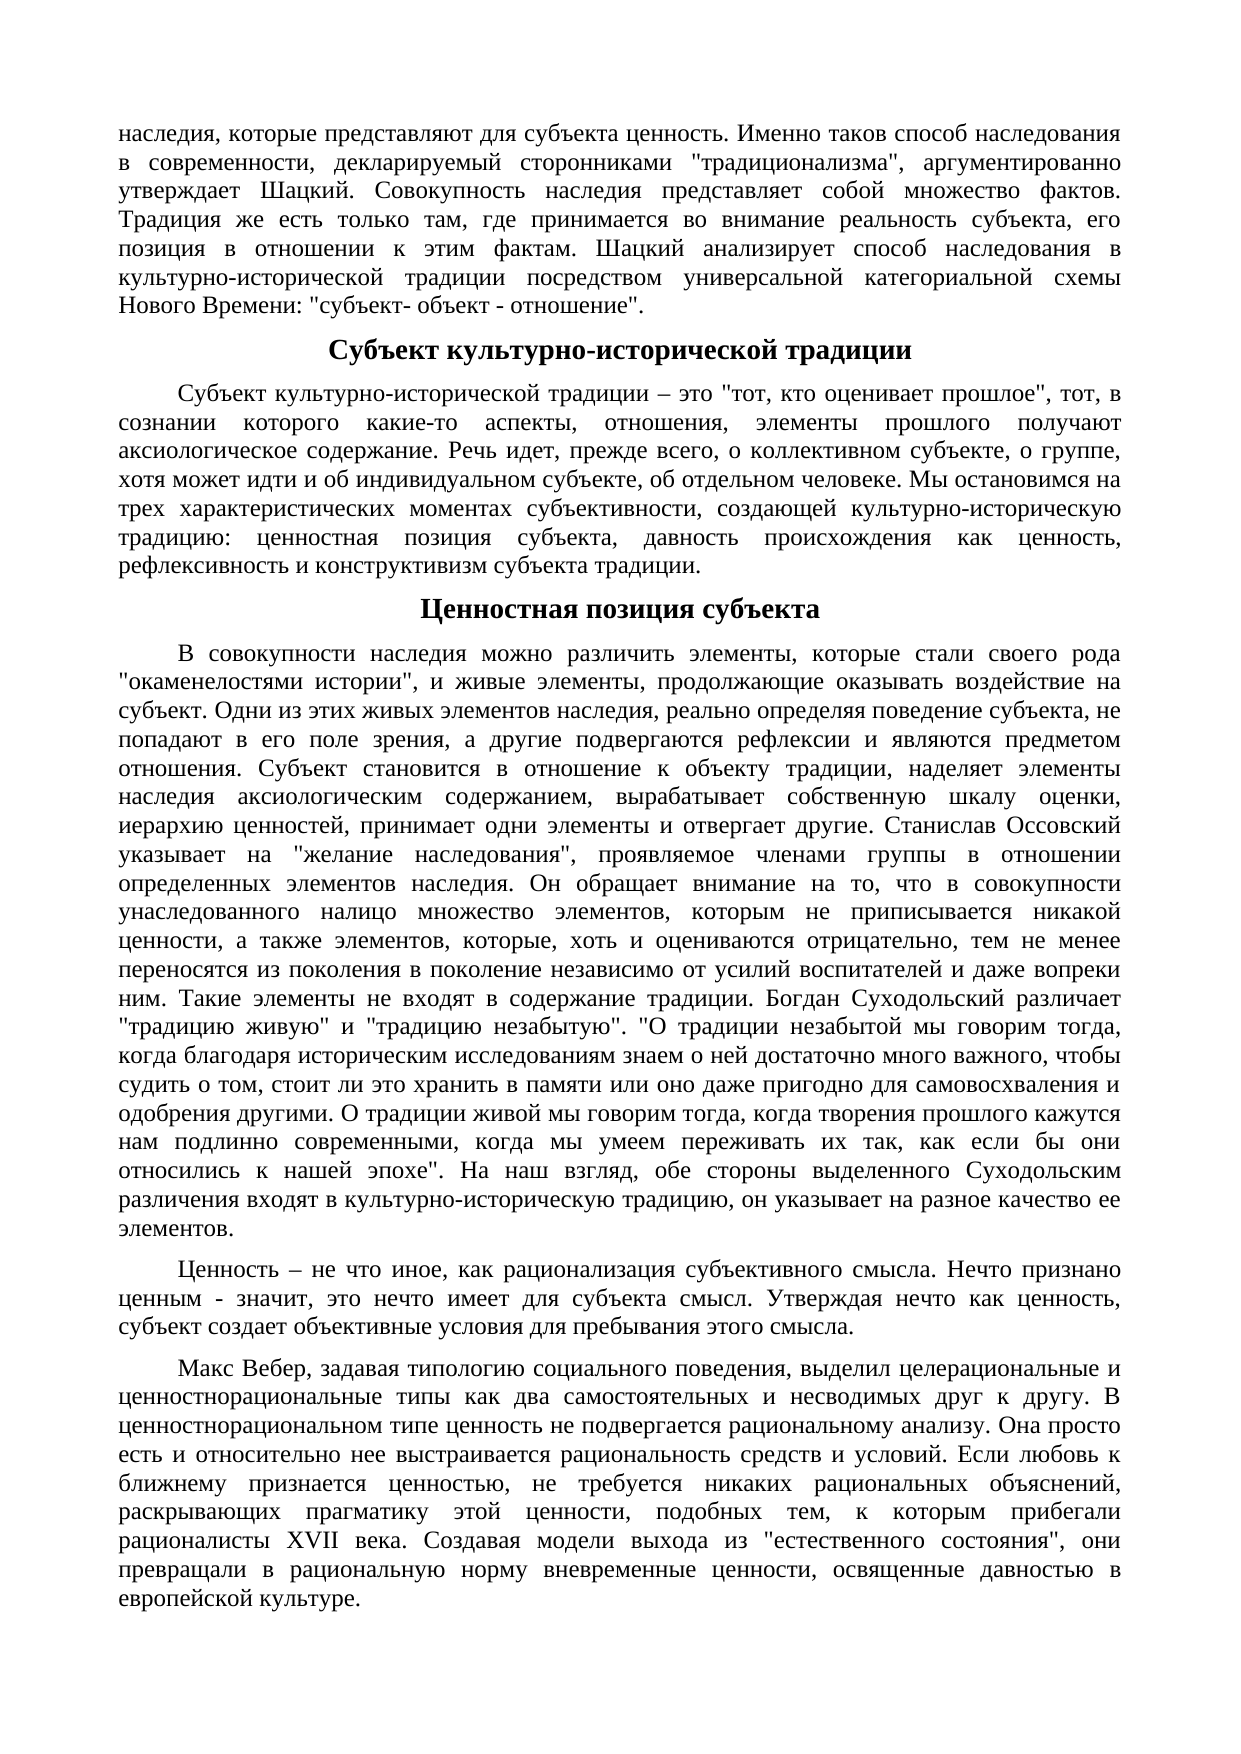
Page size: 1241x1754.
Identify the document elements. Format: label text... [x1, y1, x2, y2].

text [118, 118, 1122, 319]
text В совокупности наследия можно различить элементы, которые стали своего рода "окаменелостями истории", и живые элементы, продолжающие оказывать воздействие на субъект. Одни из этих живых элементов наследия, реально определяя поведение субъекта, не попадают в его поле зрения, а другие подвергаются рефлексии и являются предметом отношения. Субъект становится в отношение к объекту традиции, наделяет элементы наследия аксиологическим содержанием, вырабатывает собственную шкалу оценки, иерархию ценностей, принимает одни элементы и отвергает другие. Станислав Оссовский указывает на "желание наследования", проявляемое членами группы в отношении определенных элементов наследия. Он обращает внимание на то, что в совокупности унаследованного налицо множество элементов, которым не приписывается никакой ценности, а также элементов, которые, хоть и оцениваются отрицательно, тем не менее переносятся из поколения в поколение независимо от усилий воспитателей и даже вопреки ним. Такие элементы не входят в содержание традиции. Богдан Суходольский различает "традицию живую" и "традицию незабытую". "О традиции незабытой мы говорим тогда, когда благодаря историческим исследованиям знаем о ней достаточно много важного, чтобы судить о том, стоит ли это хранить в памяти или оно даже пригодно для самовосхваления и одобрения другими. О традиции живой мы говорим тогда, когда творения прошлого кажутся нам подлинно современными, когда мы умеем переживать их так, как если бы они относились к нашей эпохе". На наш взгляд, обе стороны выделенного Суходольским различения входят в культурно-историческую традицию, он указывает на разное качество ее элементов. [118, 638, 1122, 1241]
text Субъект культурно-исторической традиции [118, 332, 1122, 365]
text Макс Вебер, задавая типологию социального поведения, выделил целерациональные и ценностнорациональные типы как два самостоятельных и несводимых друг к другу. В ценностнорациональном типе ценность не подвергается рациональному анализу. Она просто есть и относительно нее выстраивается рациональность средств и условий. Если любовь к ближнему признается ценностью, не требуется никаких рациональных объяснений, раскрывающих прагматику этой ценности, подобных тем, к которым прибегали рационалисты XVII века. Создавая модели выхода из "естественного состояния", они превращали в рациональную норму вневременные ценности, освященные давностью в европейской культуре. [118, 1353, 1122, 1611]
text Ценностная позиция субъекта [118, 592, 1122, 625]
text Субъект культурно-исторической традиции – это "тот, кто оценивает прошлое", тот, в сознании которого какие-то аспекты, отношения, элементы прошлого получают аксиологическое содержание. Речь идет, прежде всего, о коллективном субъекте, о группе, хотя может идти и об индивидуальном субъекте, об отдельном человеке. Мы остановимся на трех характеристических моментах субъективности, создающей культурно-историческую традицию: ценностная позиция субъекта, давность происхождения как ценность, рефлексивность и конструктивизм субъекта традиции. [118, 378, 1122, 579]
text Ценность – не что иное, как рационализация субъективного смысла. Нечто признано ценным - значит, это нечто имеет для субъекта смысл. Утверждая нечто как ценность, субъект создает объективные условия для пребывания этого смысла. [118, 1254, 1122, 1340]
